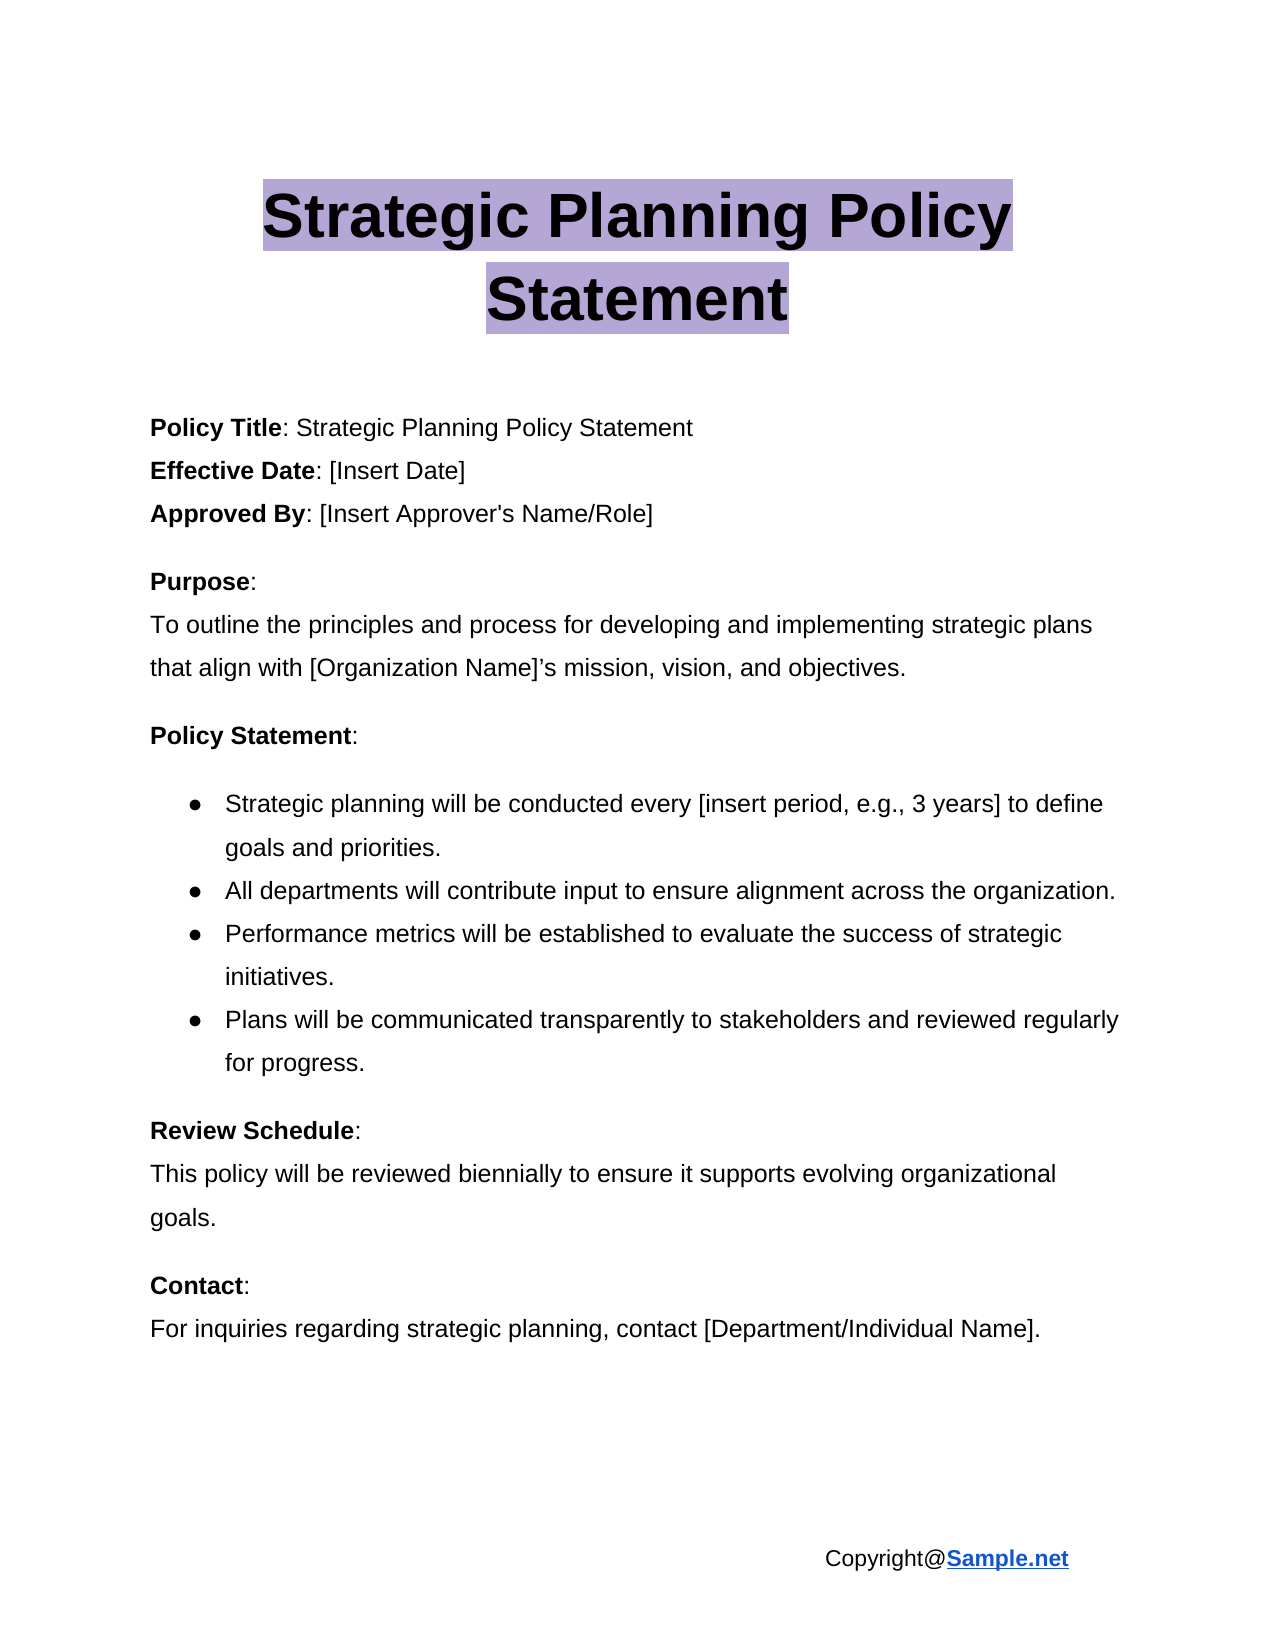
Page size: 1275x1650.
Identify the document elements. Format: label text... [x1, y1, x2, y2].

text Policy Title: Strategic Planning Policy Statement Effective Date: [Insert Date] Approved By: [Insert Approver's Name/Role] [150, 369, 1125, 527]
text Review Schedule: This policy will be reviewed biennially to ensure it supports evolving organizational goals. [150, 1116, 1125, 1231]
list Strategic planning will be conducted every [insert period, e.g., 3 years] to define goals and priorities. [187, 789, 1125, 861]
text Purpose: To outline the principles and process for developing and implementing strategic plans that align with [Organization Name]’s mission, vision, and objectives. [150, 567, 1125, 682]
list Plans will be communicated transparently to stakeholders and reviewed regularly for progress. [187, 1005, 1125, 1077]
subtitle Strategic Planning Policy Statement [150, 179, 1125, 334]
list Performance metrics will be established to evaluate the success of strategic initiatives. [187, 919, 1125, 991]
list All departments will contribute input to ensure alignment across the organization. [187, 876, 1125, 904]
text Policy Statement: [150, 721, 1125, 750]
text Contact: For inquiries regarding strategic planning, contact [Department/Individual Name]. [150, 1271, 1125, 1342]
